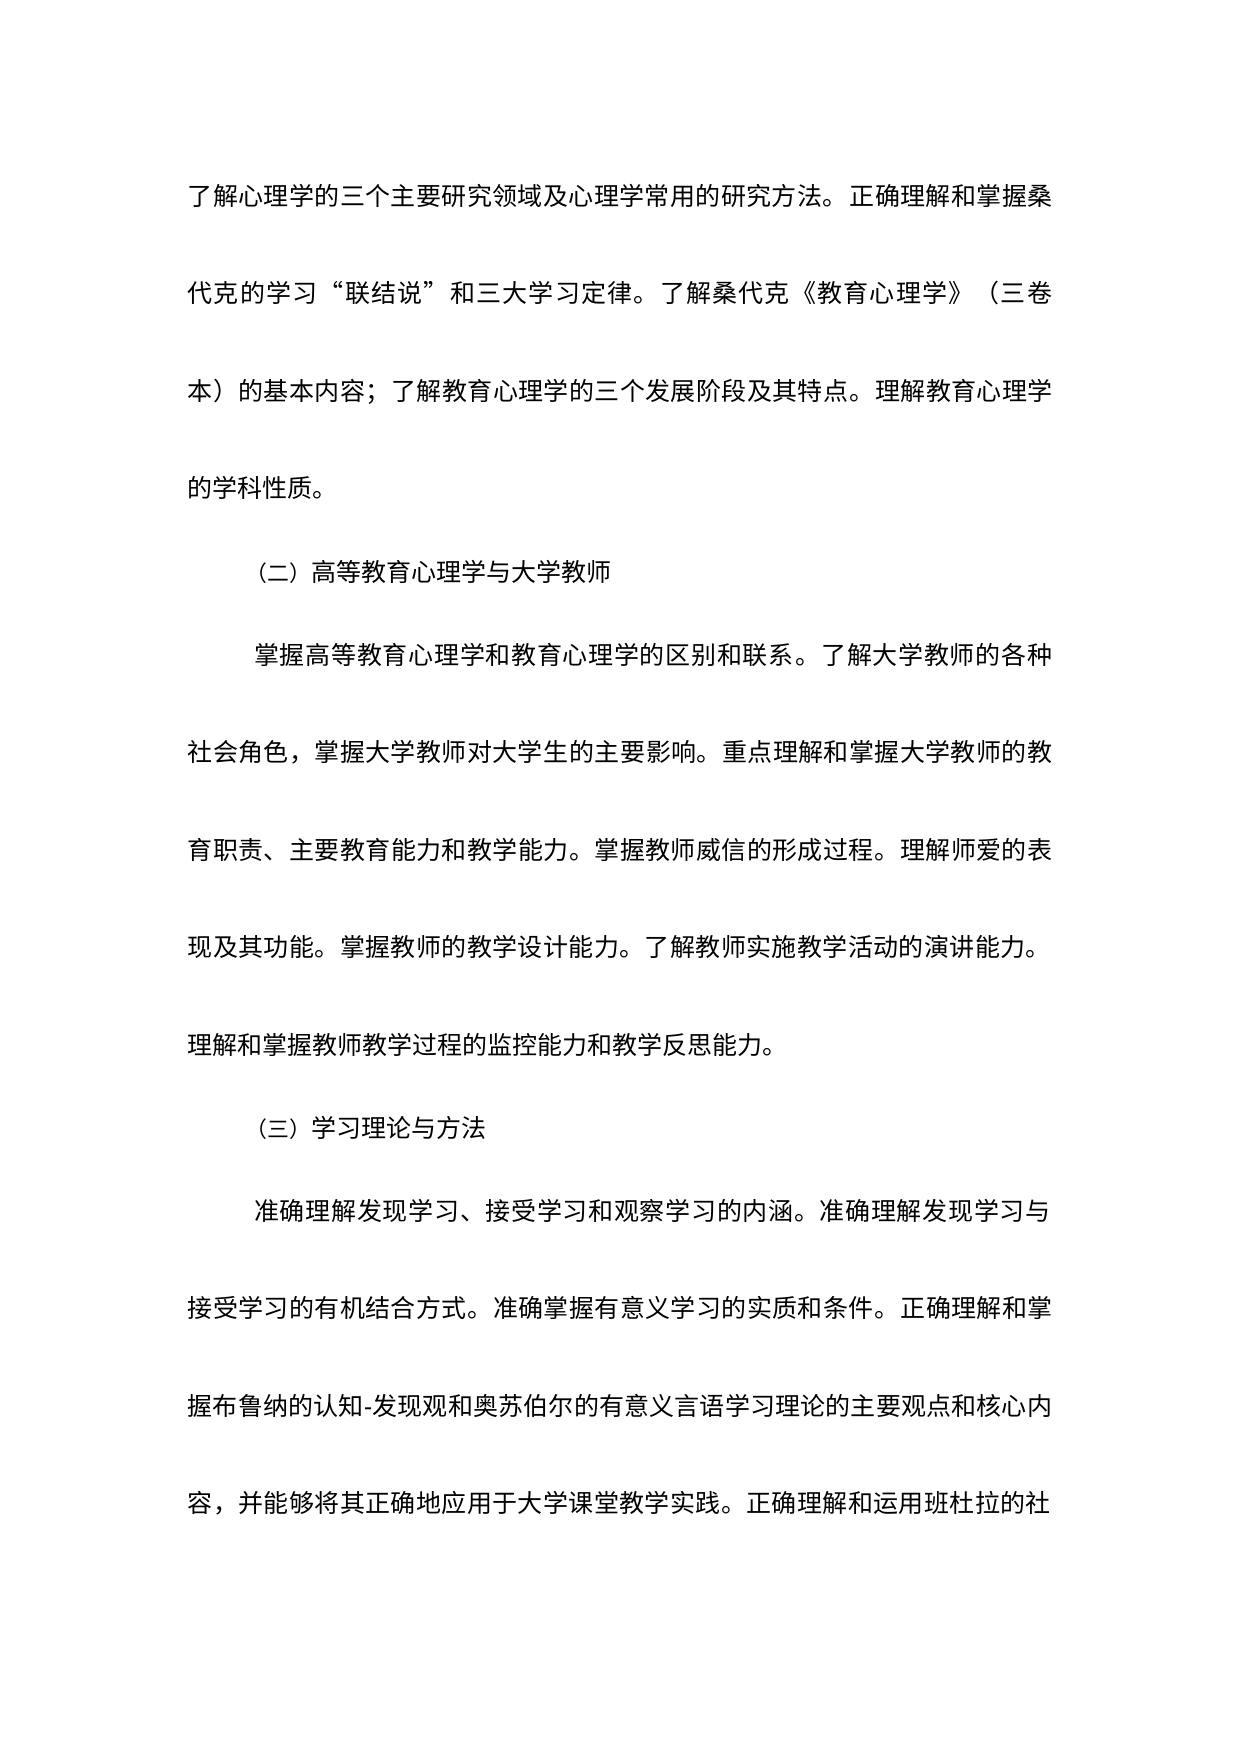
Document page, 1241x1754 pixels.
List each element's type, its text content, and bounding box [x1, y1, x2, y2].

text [187, 1177, 1053, 1534]
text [187, 162, 1053, 519]
text （二）高等教育心理学与大学教师 [187, 538, 1053, 603]
text 掌握高等教育心理学和教育心理学的区别和联系。了解大学教师的各种社会角色，掌握大学教师对大学生的主要影响。重点理解和掌握大学教师的教育职责、主要教育能力和教学能力。掌握教师威信的形成过程。理解师爱的表现及其功能。掌握教师的教学设计能力。了解教师实施教学活动的演讲能力。理解和掌握教师教学过程的监控能力和教学反思能力。 [187, 621, 1053, 1076]
text （三）学习理论与方法 [187, 1094, 1053, 1159]
